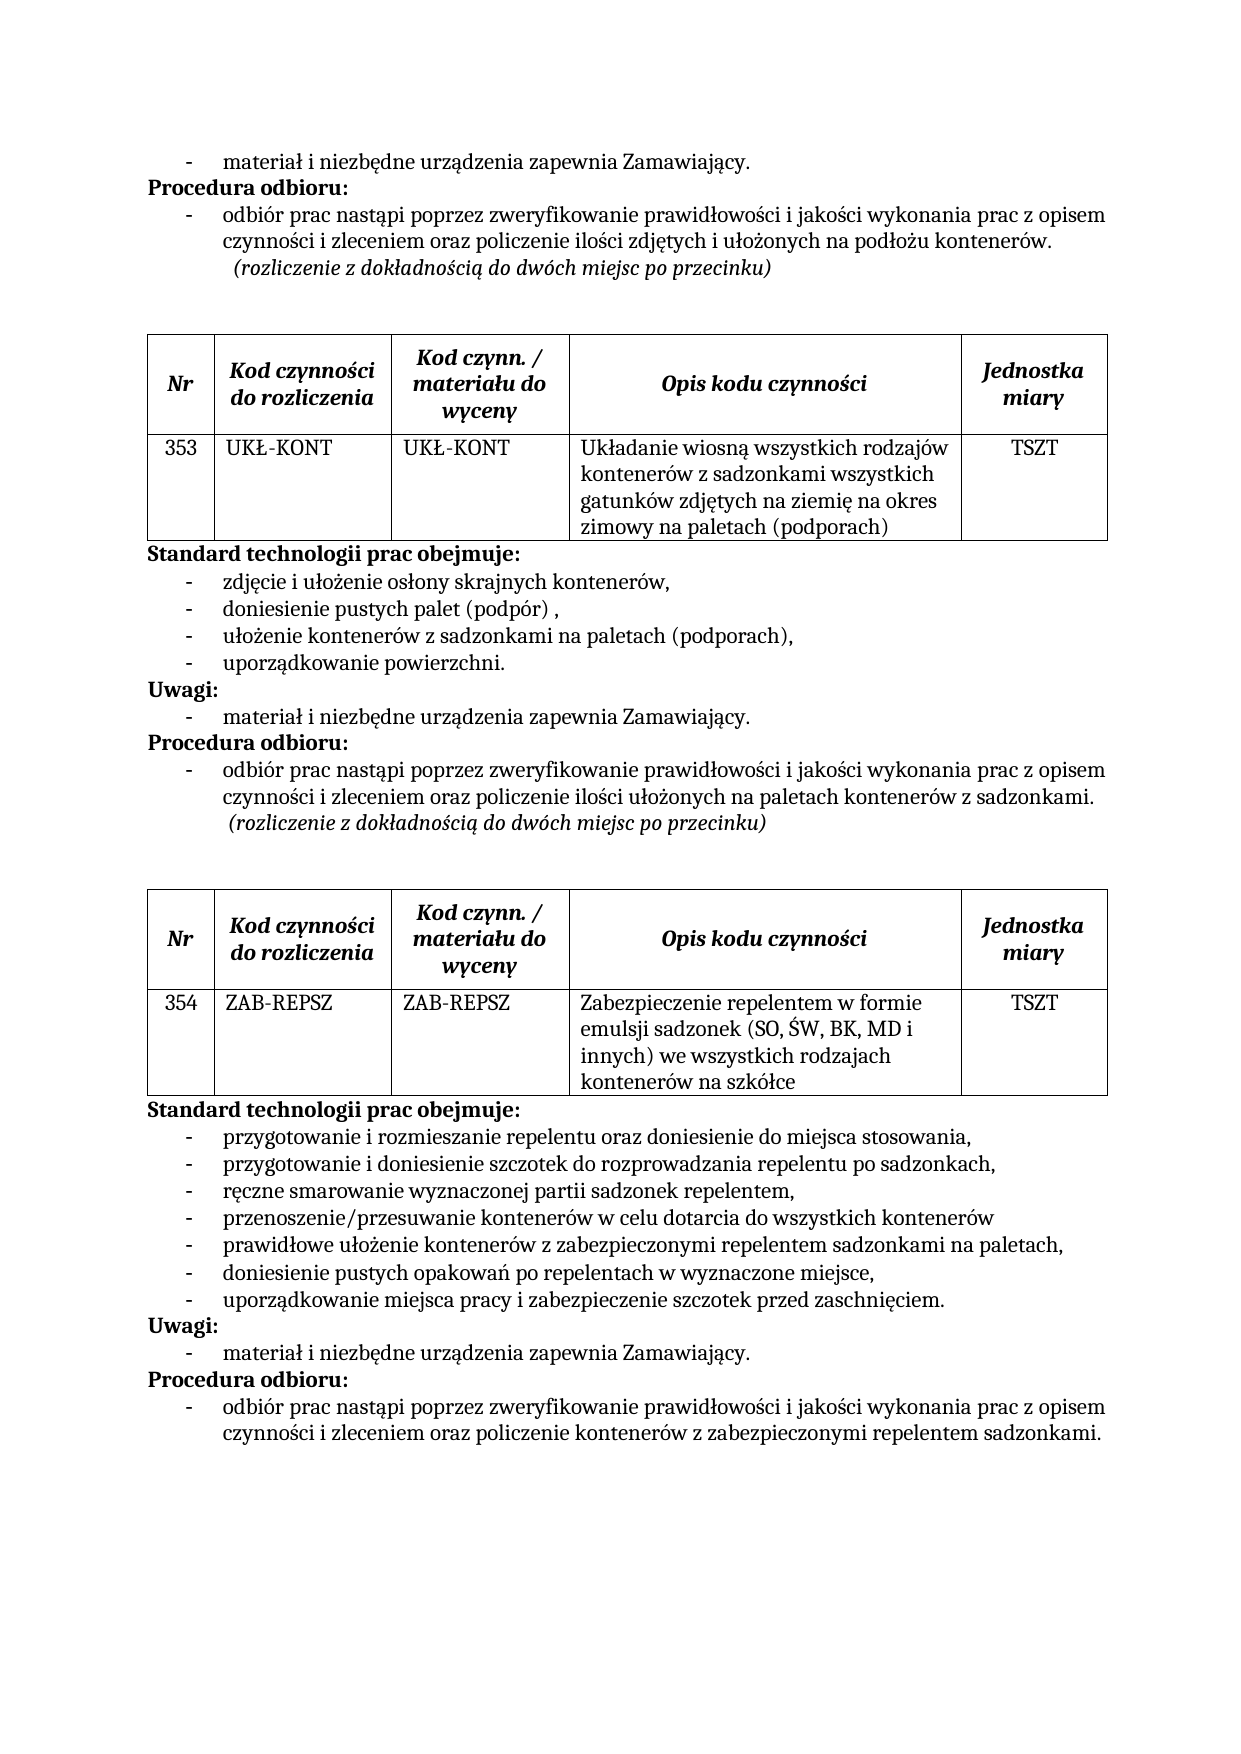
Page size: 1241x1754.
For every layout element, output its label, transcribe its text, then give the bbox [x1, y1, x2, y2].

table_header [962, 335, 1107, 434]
list przygotowanie i rozmieszanie repelentu oraz doniesienie do miejsca stosowania, [185, 1123, 1107, 1150]
list zdjęcie i ułożenie osłony skrajnych kontenerów, [185, 568, 1107, 595]
text Standard technologii prac obejmuje: [148, 541, 1107, 568]
list ręczne smarowanie wyznaczonej partii sadzonek repelentem, [185, 1177, 1107, 1204]
text Uwagi: [148, 676, 1107, 703]
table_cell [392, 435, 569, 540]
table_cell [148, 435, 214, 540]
text Uwagi: [148, 1313, 1107, 1339]
list doniesienie pustych palet (podpór) , [185, 595, 1107, 622]
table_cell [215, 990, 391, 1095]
list materiał i niezbędne urządzenia zapewnia Zamawiający. [185, 1339, 1107, 1367]
list odbiór prac nastąpi poprzez zweryfikowanie prawidłowości i jakości wykonania prac z opisem czynności i zleceniem oraz policzenie ilości zdjętych i ułożonych na podłożu kontenerów. [185, 201, 1107, 255]
text Procedura odbioru: [148, 1367, 1107, 1393]
list prawidłowe ułożenie kontenerów z zabezpieczonymi repelentem sadzonkami na paletach, [185, 1231, 1107, 1259]
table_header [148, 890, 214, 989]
list ułożenie kontenerów z sadzonkami na paletach (podporach), [185, 622, 1107, 649]
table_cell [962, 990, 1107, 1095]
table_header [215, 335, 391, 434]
list uporządkowanie miejsca pracy i zabezpieczenie szczotek przed zaschnięciem. [185, 1286, 1107, 1313]
text (rozliczenie z dokładnością do dwóch miejsc po przecinku) [153, 810, 1107, 836]
text Standard technologii prac obejmuje: [148, 1096, 1107, 1123]
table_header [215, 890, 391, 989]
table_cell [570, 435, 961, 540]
list odbiór prac nastąpi poprzez zweryfikowanie prawidłowości i jakości wykonania prac z opisem czynności i zleceniem oraz policzenie ilości ułożonych na paletach kontenerów z sadzonkami. [185, 756, 1107, 810]
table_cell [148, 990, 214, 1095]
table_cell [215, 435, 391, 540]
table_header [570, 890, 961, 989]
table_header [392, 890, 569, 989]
list uporządkowanie powierzchni. [185, 649, 1107, 676]
list przenoszenie/przesuwanie kontenerów w celu dotarcia do wszystkich kontenerów [185, 1204, 1107, 1231]
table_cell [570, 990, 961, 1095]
list odbiór prac nastąpi poprzez zweryfikowanie prawidłowości i jakości wykonania prac z opisem czynności i zleceniem oraz policzenie kontenerów z zabezpieczonymi repelentem sadzonkami. [185, 1393, 1107, 1446]
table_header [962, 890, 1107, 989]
list Procedura odbioru: [148, 730, 1107, 756]
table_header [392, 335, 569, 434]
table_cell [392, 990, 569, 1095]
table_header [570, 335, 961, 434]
list doniesienie pustych opakowań po repelentach w wyznaczone miejsce, [185, 1259, 1107, 1286]
list materiał i niezbędne urządzenia zapewnia Zamawiający. [185, 703, 1107, 730]
list przygotowanie i doniesienie szczotek do rozprowadzania repelentu po sadzonkach, [185, 1150, 1107, 1177]
list materiał i niezbędne urządzenia zapewnia Zamawiający. [185, 148, 1107, 175]
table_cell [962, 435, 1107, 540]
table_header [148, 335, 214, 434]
text Procedura odbioru: [148, 175, 1107, 201]
text (rozliczenie z dokładnością do dwóch miejsc po przecinku) [153, 255, 1107, 281]
